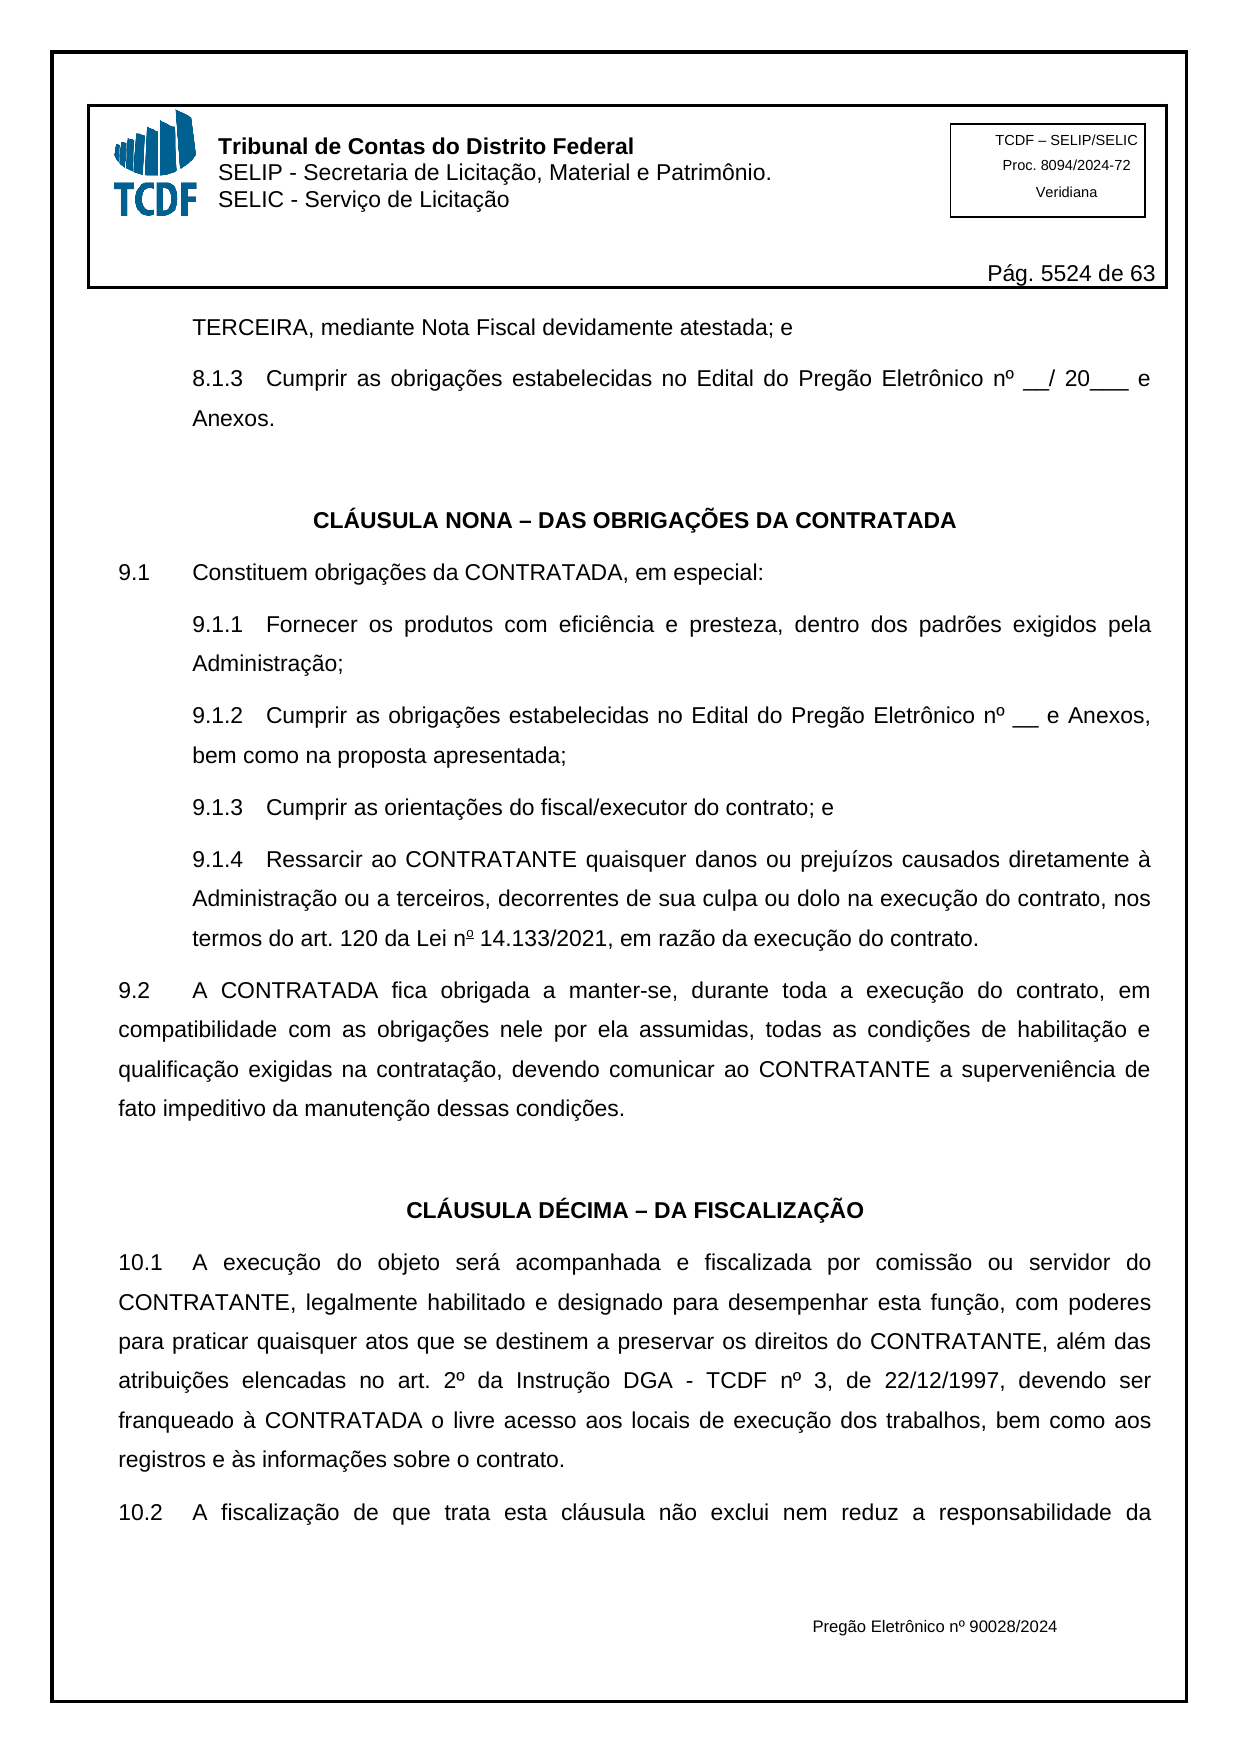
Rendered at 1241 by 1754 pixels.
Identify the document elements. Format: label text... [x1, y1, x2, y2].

list CLÁUSULA DÉCIMA – DA FISCALIZAÇÃO [118, 1197, 1152, 1223]
list 9.1 Constituem obrigações da CONTRATADA, em especial: [118, 559, 1152, 585]
list 8.1.3 Cumprir as obrigações estabelecidas no Edital do Pregão Eletrônico nº __/ 20___ e Anexos. [192, 365, 1152, 431]
list 10.1 A execução do objeto será acompanhada e fiscalizada por comissão ou servidor do CONTRATANTE, legalmente habilitado e designado para desempenhar esta função, com poderes para praticar quaisquer atos que se destinem a preservar os direitos do CONTRATANTE, além das atribuições elencadas no art. 2º da Instrução DGA - TCDF nº 3, de 22/12/1997, devendo ser franqueado à CONTRATADA o livre acesso aos locais de execução dos trabalhos, bem como aos registros e às informações sobre o contrato. [118, 1249, 1152, 1473]
list 8.1.2 Efetuar o pagamento do objeto deste contrato, nos termos da CLÁUSULA DÉCIMA TERCEIRA, mediante Nota Fiscal devidamente atestada; e [192, 313, 1152, 340]
list 9.2 A CONTRATADA fica obrigada a manter-se, durante toda a execução do contrato, em compatibilidade com as obrigações nele por ela assumidas, todas as condições de habilitação e qualificação exigidas na contratação, devendo comunicar ao CONTRATANTE a superveniência de fato impeditivo da manutenção dessas condições. [118, 977, 1152, 1121]
list 9.1.1 Fornecer os produtos com eficiência e presteza, dentro dos padrões exigidos pela Administração; [192, 611, 1152, 677]
list CLÁUSULA NONA – DAS OBRIGAÇÕES DA CONTRATADA [118, 507, 1152, 533]
picture [99, 107, 211, 218]
list 9.1.3 Cumprir as orientações do fiscal/executor do contrato; e [192, 794, 1152, 820]
list 9.1.4 Ressarcir ao CONTRATANTE quaisquer danos ou prejuízos causados diretamente à Administração ou a terceiros, decorrentes de sua culpa ou dolo na execução do contrato, nos termos do art. 120 da Lei no 14.133/2021, em razão da execução do contrato. [192, 846, 1152, 951]
list 9.1.2 Cumprir as obrigações estabelecidas no Edital do Pregão Eletrônico nº __ e Anexos, bem como na proposta apresentada; [192, 702, 1152, 768]
